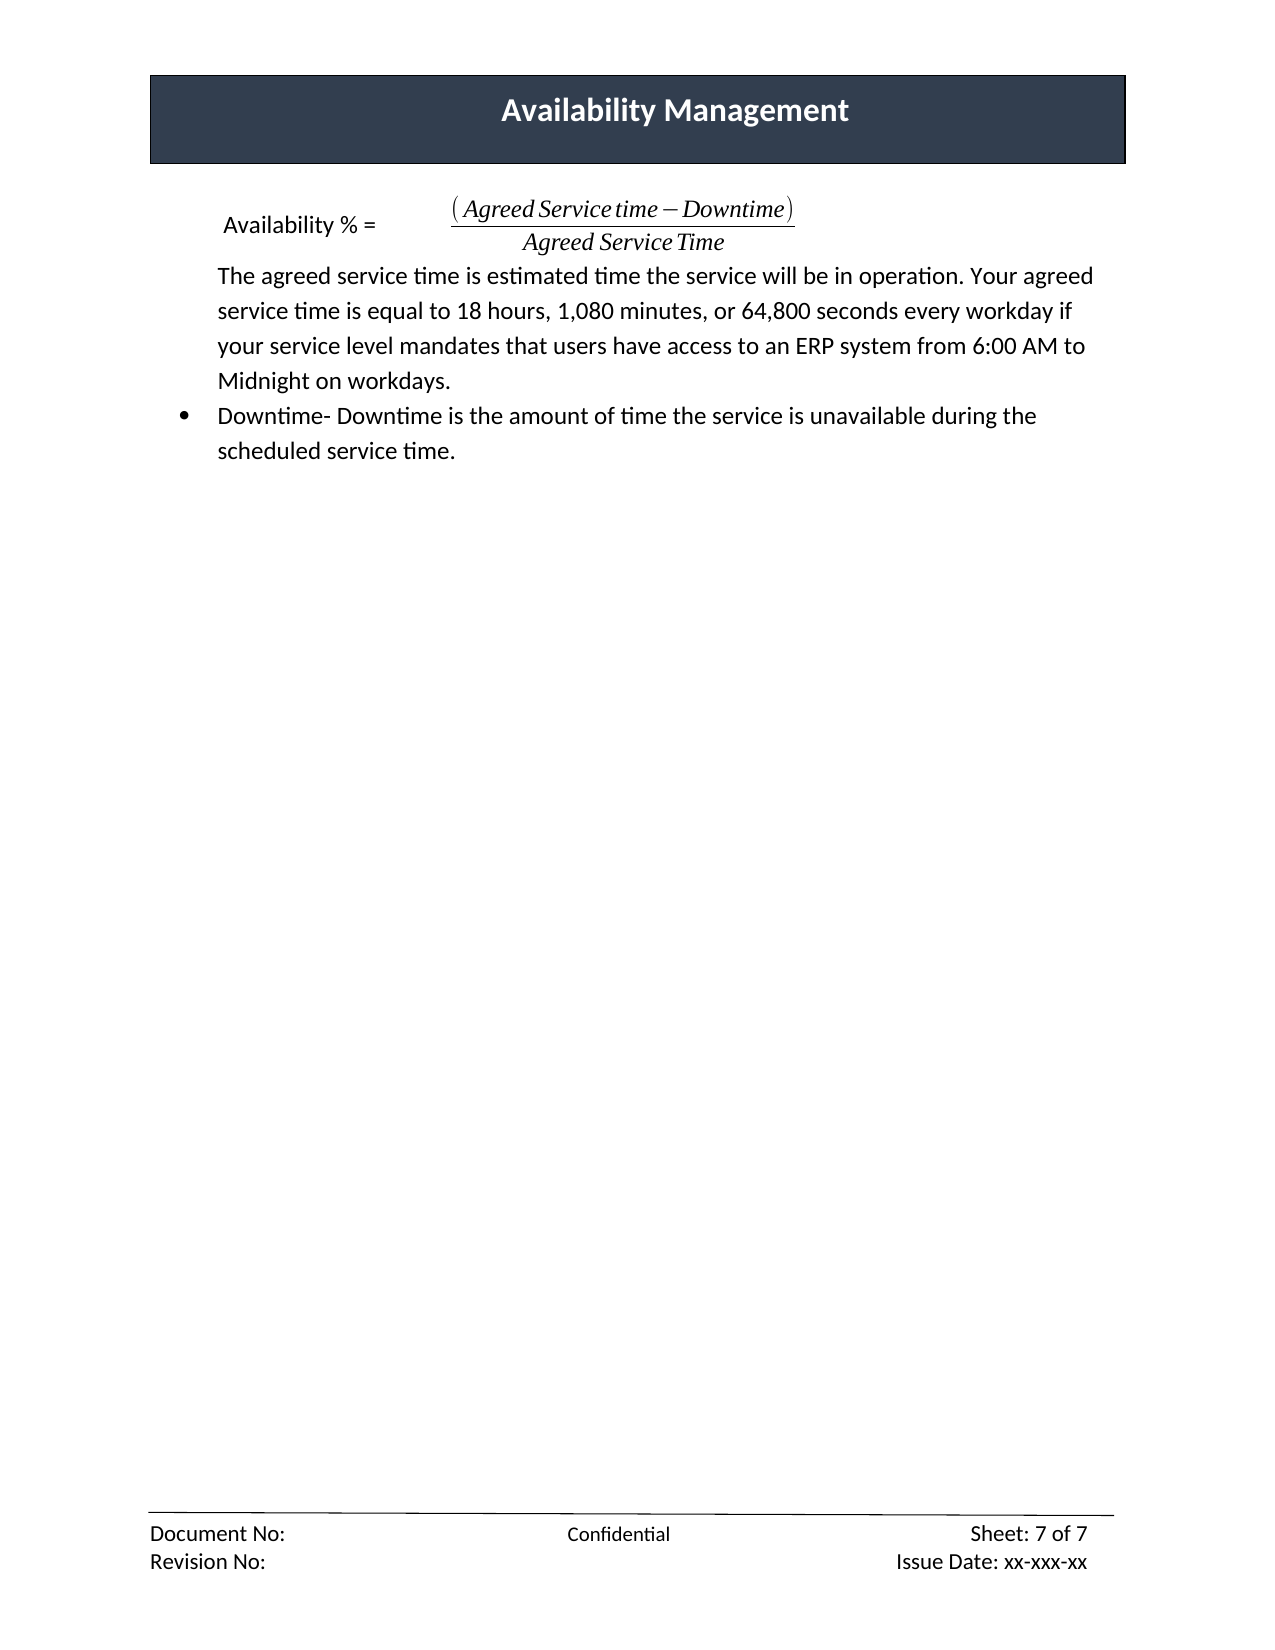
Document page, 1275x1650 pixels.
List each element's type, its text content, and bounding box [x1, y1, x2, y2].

list Downtime- Downtime is the amount of time the service is unavailable during the scheduled service time. [180, 400, 1125, 466]
list The agreed service time is estimated time the service will be in operation. Your agreed service time is equal to 18 hours, 1,080 minutes, or 64,800 seconds every workday if your service level mandates that users have access to an ERP system from 6:00 AM to Midnight on workdays. [217, 260, 1125, 396]
list Availability % = [217, 194, 1125, 256]
